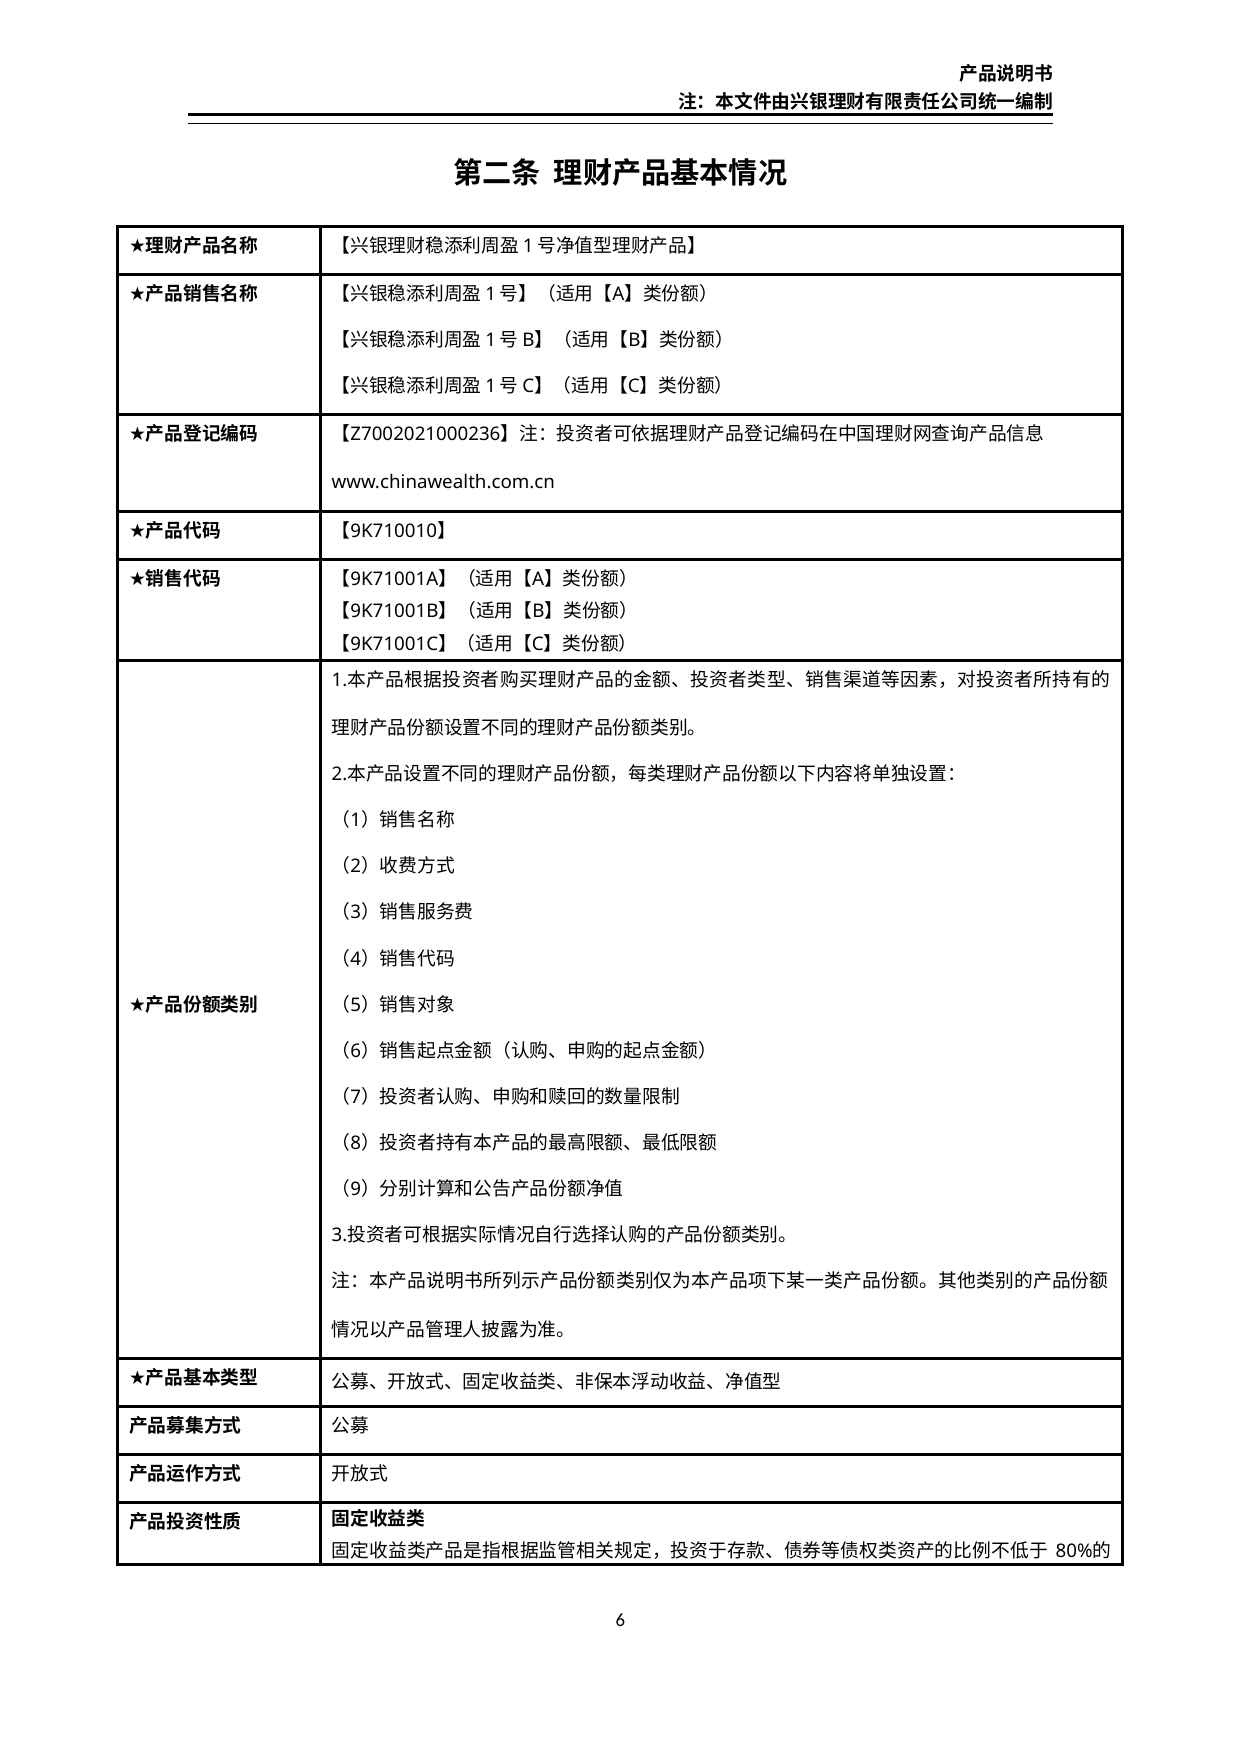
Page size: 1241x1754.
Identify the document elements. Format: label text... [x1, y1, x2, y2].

table_cell 【兴银稳添利周盈1号】（适用【A】类份额） 【兴银稳添利周盈1号B】（适用【B】类份额） 【兴银稳添利周盈1号C】（适用【C】类份额） [322, 276, 1121, 413]
table_cell 开放式 [322, 1456, 1121, 1501]
table_header ★理财产品名称 [119, 228, 319, 273]
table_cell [322, 1504, 1121, 1562]
table_cell 产品运作方式 [119, 1456, 319, 1501]
table_cell ★产品基本类型 [119, 1360, 319, 1405]
table_cell ★产品代码 [119, 513, 319, 558]
table_cell ★销售代码 [119, 561, 319, 658]
table_cell 产品募集方式 [119, 1408, 319, 1453]
table_cell 【9K71001A】（适用【A】类份额） 【9K71001B】（适用【B】类份额） 【9K71001C】（适用【C】类份额） [322, 561, 1121, 658]
table_cell 公募 [322, 1408, 1121, 1453]
table_cell 公募、开放式、固定收益类、非保本浮动收益、净值型 [322, 1360, 1121, 1405]
table_header 【兴银理财稳添利周盈1号净值型理财产品】 [322, 228, 1121, 273]
table_cell ★产品份额类别 [119, 662, 319, 1357]
table_cell 【Z7002021000236】注：投资者可依据理财产品登记编码在中国理财网查询产品信息www.chinawealth.com.cn [322, 416, 1121, 510]
table_cell 产品投资性质 [119, 1504, 319, 1562]
subtitle 第二条 理财产品基本情况 [187, 138, 1053, 203]
table_cell 【9K710010】 [322, 513, 1121, 558]
table_cell ★产品登记编码 [119, 416, 319, 510]
table_cell 1.本产品根据投资者购买理财产品的金额、投资者类型、销售渠道等因素，对投资者所持有的理财产品份额设置不同的理财产品份额类别。 2.本产品设置不同的理财产品份额，每类理财产品份额以下内容将单独设置： （1）销售名称 （2）收费方式 （3）销售服务费 （4）销售代码 （5）销售对象 （6）销售起点金额（认购、申购的起点金额） （7）投资者认购、申购和赎回的数量限制 （8）投资者持有本产品的最高限额、最低限额 （9）分别计算和公告产品份额净值 3.投资者可根据实际情况自行选择认购的产品份额类别。 注：本产品说明书所列示产品份额类别仅为本产品项下某一类产品份额。其他类别的产品份额情况以产品管理人披露为准。 [322, 662, 1121, 1357]
table_cell ★产品销售名称 [119, 276, 319, 413]
